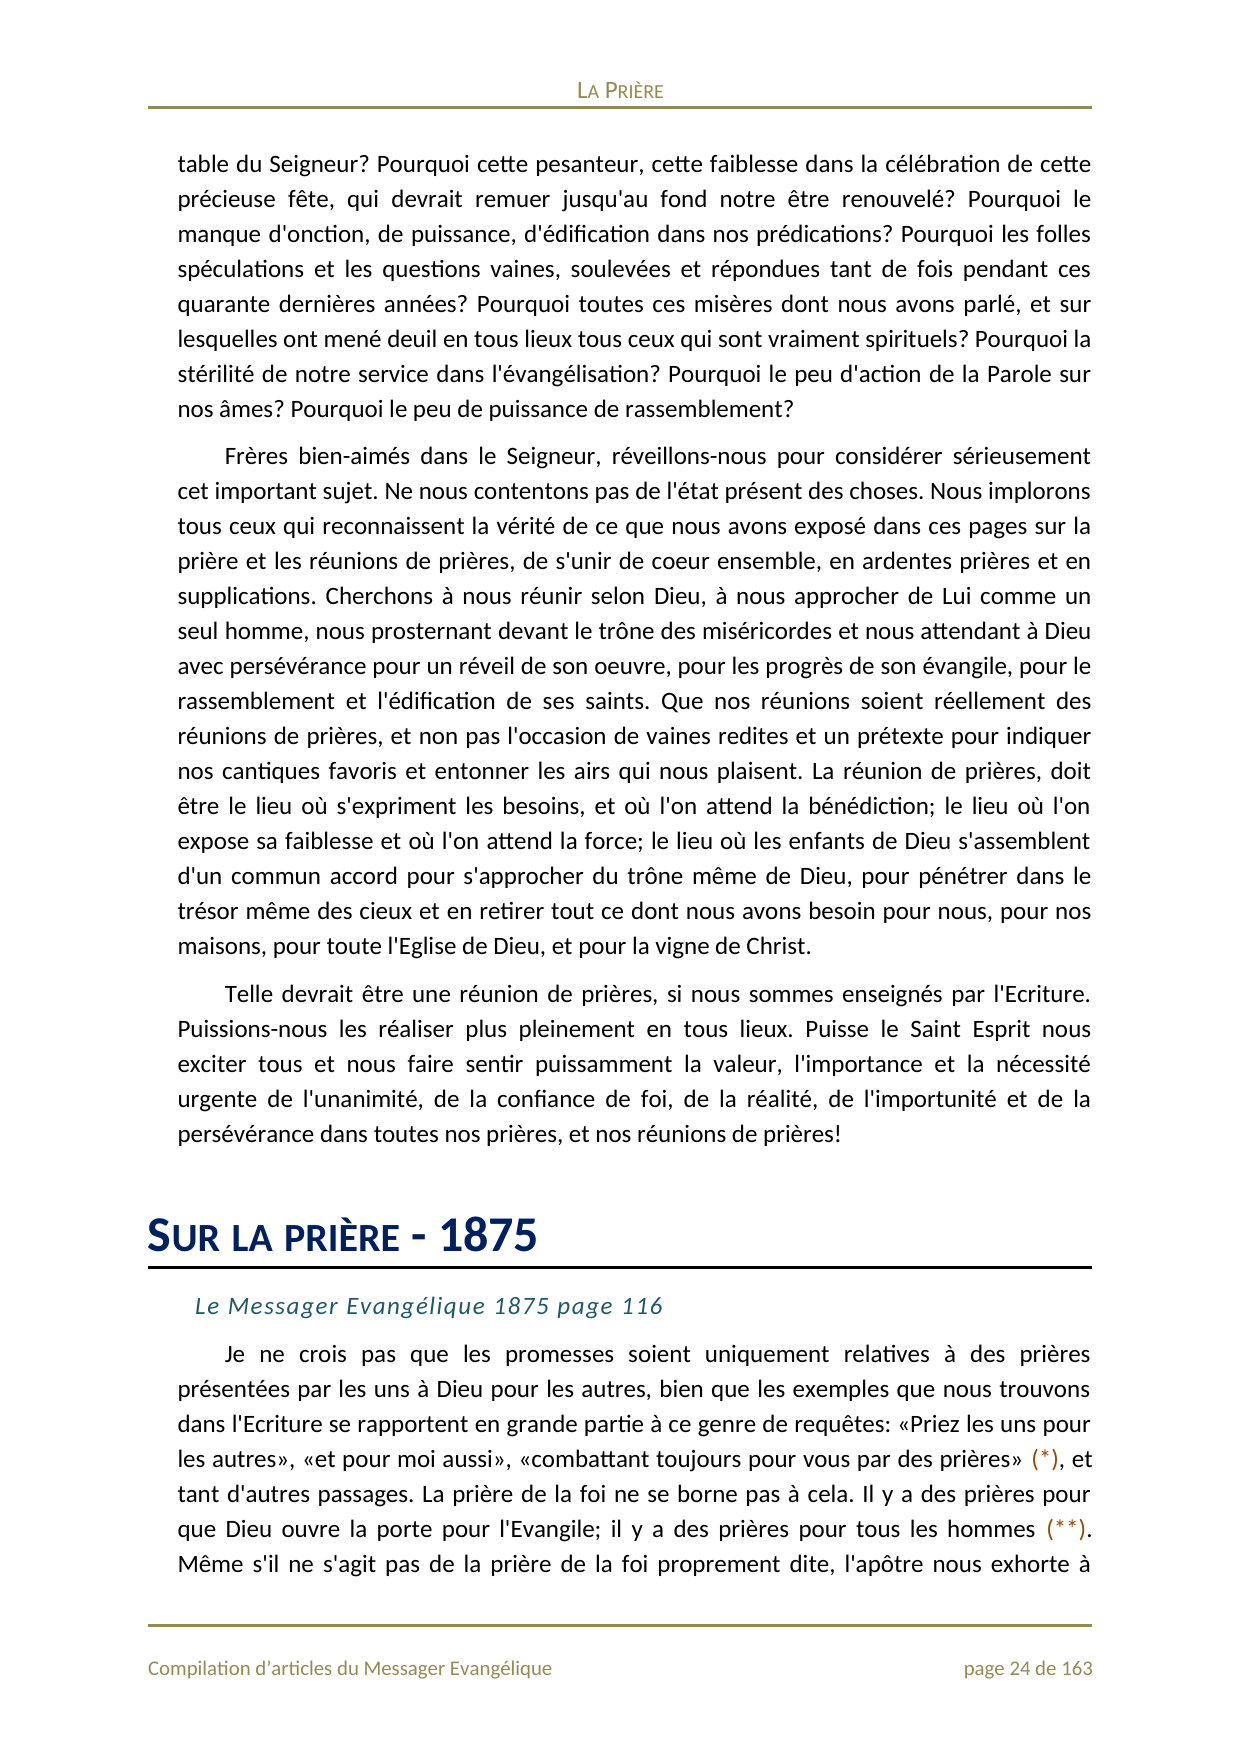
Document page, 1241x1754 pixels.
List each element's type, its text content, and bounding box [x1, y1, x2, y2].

subtitle Le Messager Evangélique 1875 page 116 [148, 1291, 1092, 1321]
text Telle devrait être une réunion de prières, si nous sommes enseignés par l'Ecriture. Puissions-nous les réaliser plus pleinement en tous lieux. Puisse le Saint Esprit nous exciter tous et nous faire sentir puissamment la valeur, l'importance et la nécessité urgente de l'unanimité, de la confiance de foi, de la réalité, de l'importunité et de la persévérance dans toutes nos prières, et nos réunions de prières! [177, 978, 1092, 1148]
text Frères bien-aimés dans le Seigneur, réveillons-nous pour considérer sérieusement cet important sujet. Ne nous contentons pas de l'état présent des choses. Nous implorons tous ceux qui reconnaissent la vérité de ce que nous avons exposé dans ces pages sur la prière et les réunions de prières, de s'unir de coeur ensemble, en ardentes prières et en supplications. Cherchons à nous réunir selon Dieu, à nous approcher de Lui comme un seul homme, nous prosternant devant le trône des miséricordes et nous attendant à Dieu avec persévérance pour un réveil de son oeuvre, pour les progrès de son évangile, pour le rassemblement et l'édification de ses saints. Que nos réunions soient réellement des réunions de prières, et non pas l'occasion de vaines redites et un prétexte pour indiquer nos cantiques favoris et entonner les airs qui nous plaisent. La réunion de prières, doit être le lieu où s'expriment les besoins, et où l'on attend la bénédiction; le lieu où l'on expose sa faiblesse et où l'on attend la force; le lieu où les enfants de Dieu s'assemblent d'un commun accord pour s'approcher du trône même de Dieu, pour pénétrer dans le trésor même des cieux et en retirer tout ce dont nous avons besoin pour nous, pour nos maisons, pour toute l'Eglise de Dieu, et pour la vigne de Christ. [177, 440, 1092, 961]
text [177, 1338, 1092, 1578]
subtitle Sur la prière - 1875 [148, 1203, 1092, 1266]
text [177, 148, 1092, 423]
